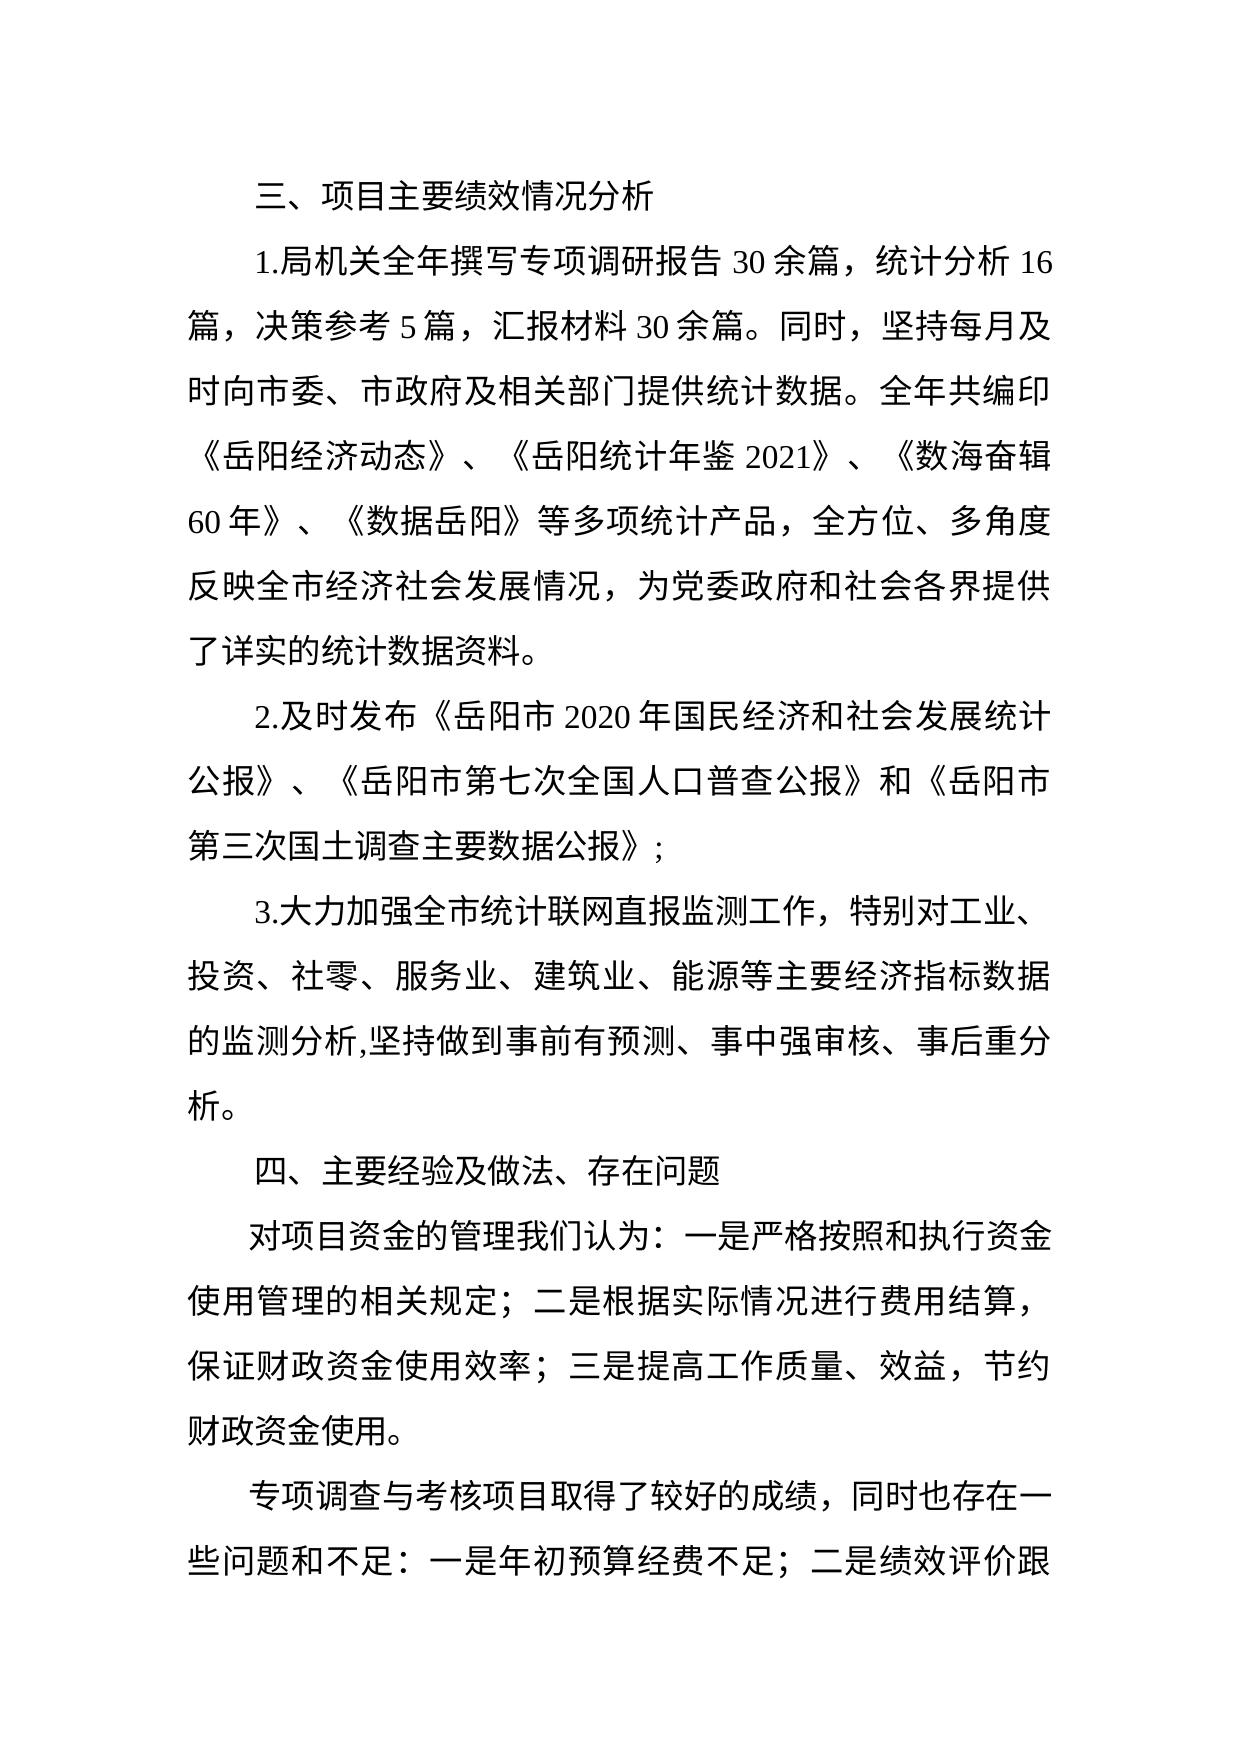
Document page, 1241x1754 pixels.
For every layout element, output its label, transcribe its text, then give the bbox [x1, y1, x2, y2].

text 对项目资金的管理我们认为：一是严格按照和执行资金使用管理的相关规定；二是根据实际情况进行费用结算，保证财政资金使用效率；三是提高工作质量、效益，节约财政资金使用。 [187, 1202, 1053, 1462]
text 1.局机关全年撰写专项调研报告30余篇，统计分析16篇，决策参考5篇，汇报材料30余篇。同时，坚持每月及时向市委、市政府及相关部门提供统计数据。全年共编印《岳阳经济动态》、《岳阳统计年鉴2021》、《数海奋辑60年》、《数据岳阳》等多项统计产品，全方位、多角度反映全市经济社会发展情况，为党委政府和社会各界提供了详实的统计数据资料。 [187, 227, 1053, 682]
text 3.大力加强全市统计联网直报监测工作，特别对工业、投资、社零、服务业、建筑业、能源等主要经济指标数据的监测分析,坚持做到事前有预测、事中强审核、事后重分析。 [187, 877, 1053, 1137]
text 2.及时发布《岳阳市2020年国民经济和社会发展统计公报》、《岳阳市第七次全国人口普查公报》和《岳阳市第三次国土调查主要数据公报》; [187, 682, 1053, 877]
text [187, 1462, 1053, 1592]
text 四、主要经验及做法、存在问题 [187, 1137, 1053, 1202]
text 三、项目主要绩效情况分析 [187, 162, 1053, 227]
